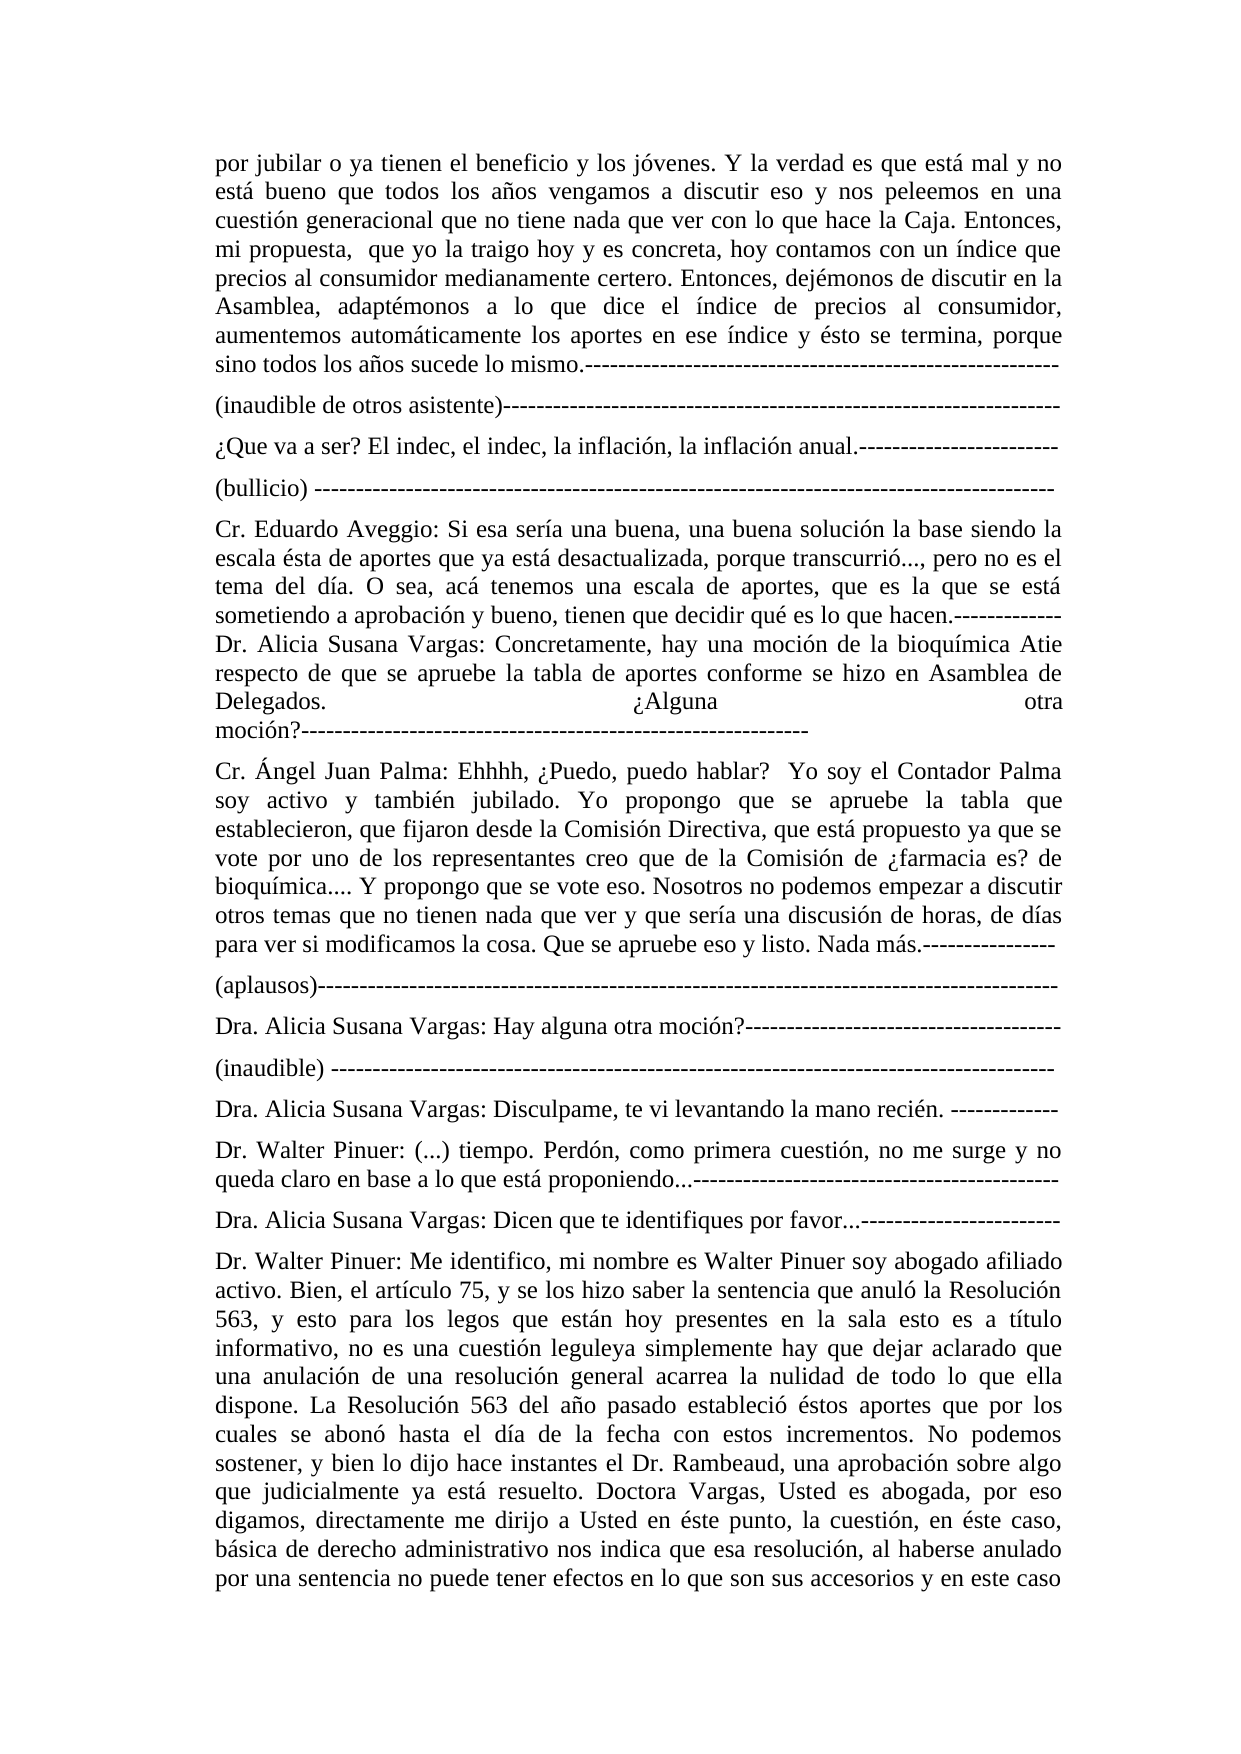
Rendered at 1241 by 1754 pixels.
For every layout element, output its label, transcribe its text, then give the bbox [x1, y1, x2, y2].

text Dr. Walter Pinuer: (...) tiempo. Perdón, como primera cuestión, no me surge y no queda claro en base a lo que está proponiendo...-------------------------------------------- [215, 1135, 1063, 1193]
text (bullicio) ----------------------------------------------------------------------------------------- [215, 473, 1063, 501]
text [215, 148, 1063, 378]
text Dra. Alicia Susana Vargas: Hay alguna otra moción?-------------------------------------- [215, 1011, 1063, 1040]
text Cr. Ángel Juan Palma: Ehhhh, ¿Puedo, puedo hablar? Yo soy el Contador Palma soy activo y también jubilado. Yo propongo que se apruebe la tabla que establecieron, que fijaron desde la Comisión Directiva, que está propuesto ya que se vote por uno de los representantes creo que de la Comisión de ¿farmacia es? de bioquímica.... Y propongo que se vote eso. Nosotros no podemos empezar a discutir otros temas que no tienen nada que ver y que sería una discusión de horas, de días para ver si modificamos la cosa. Que se apruebe eso y listo. Nada más.---------------- [215, 756, 1063, 958]
text (aplausos)----------------------------------------------------------------------------------------- [215, 970, 1063, 999]
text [215, 1246, 1063, 1591]
text Dra. Alicia Susana Vargas: Dicen que te identifiques por favor...------------------------ [215, 1205, 1063, 1234]
text Dra. Alicia Susana Vargas: Disculpame, te vi levantando la mano recién. ------------- [215, 1094, 1063, 1123]
text ¿Que va a ser? El indec, el indec, la inflación, la inflación anual.------------------------ [215, 431, 1063, 460]
text Cr. Eduardo Aveggio: Si esa sería una buena, una buena solución la base siendo la escala ésta de aportes que ya está desactualizada, porque transcurrió..., pero no es el tema del día. O sea, acá tenemos una escala de aportes, que es la que se está sometiendo a aprobación y bueno, tienen que decidir qué es lo que hacen.------------- Dr. Alicia Susana Vargas: Concretamente, hay una moción de la bioquímica Atie respecto de que se apruebe la tabla de aportes conforme se hizo en Asamblea de Delegados. ¿Alguna otra moción?------------------------------------------------------------- [215, 514, 1063, 744]
text (inaudible de otros asistente)------------------------------------------------------------------- [215, 390, 1063, 419]
text (inaudible) --------------------------------------------------------------------------------------- [215, 1053, 1063, 1081]
